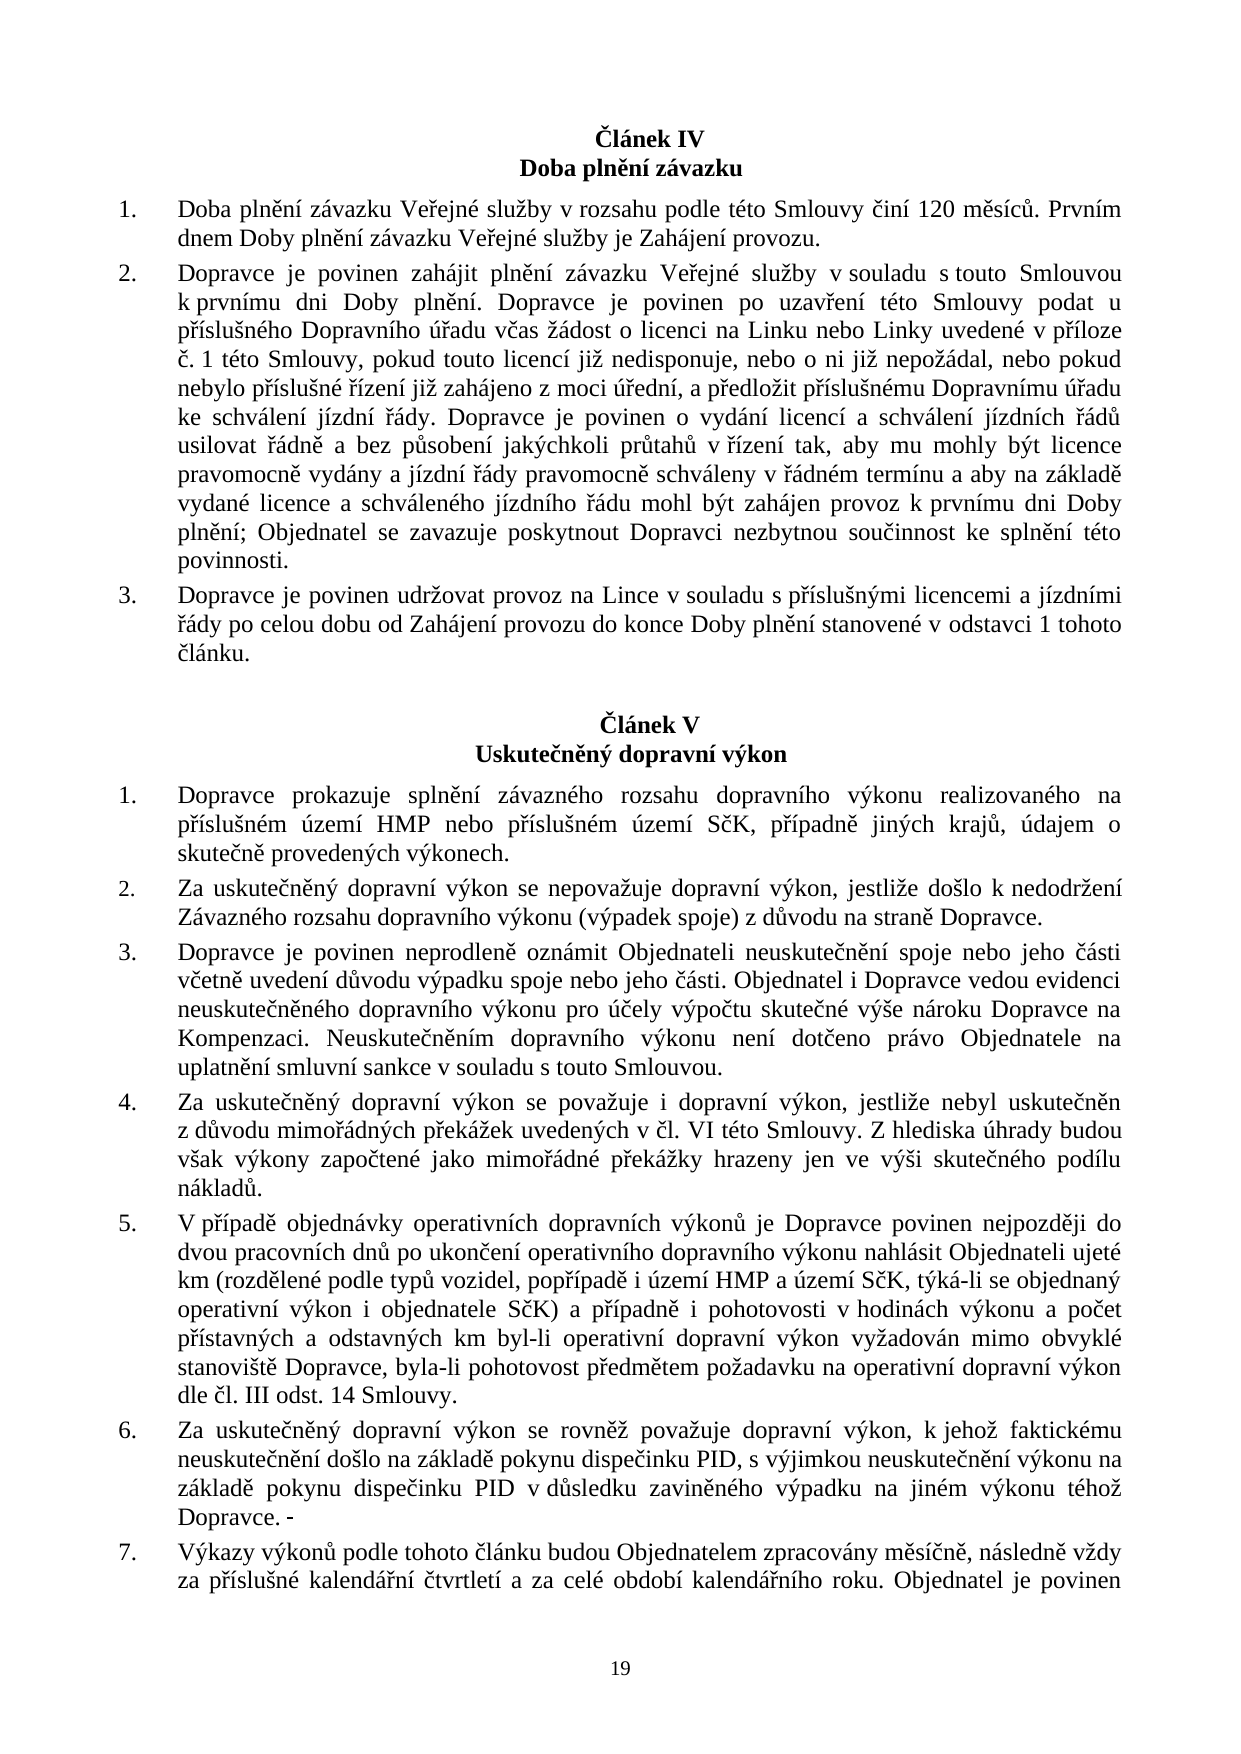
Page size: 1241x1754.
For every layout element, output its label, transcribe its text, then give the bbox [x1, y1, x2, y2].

text Článek IV [177, 124, 1122, 153]
text Dopravce prokazuje splnění závazného rozsahu dopravního výkonu realizovaného na příslušném území HMP nebo příslušném území SčK, případně jiných krajů, údajem o skutečně provedených výkonech. [118, 780, 1122, 867]
text Za uskutečněný dopravní výkon se rovněž považuje dopravní výkon, k jehož faktickému neuskutečnění došlo na základě pokynu dispečinku PID, s výjimkou neuskutečnění výkonu na základě pokynu dispečinku PID v důsledku zaviněného výpadku na jiném výkonu téhož Dopravce. [118, 1415, 1122, 1530]
text Za uskutečněný dopravní výkon se nepovažuje dopravní výkon, jestliže došlo k nedodržení Závazného rozsahu dopravního výkonu (výpadek spoje) z důvodu na straně Dopravce. [118, 873, 1122, 930]
text Dopravce je povinen neprodleně oznámit Objednateli neuskutečnění spoje nebo jeho části včetně uvedení důvodu výpadku spoje nebo jeho části. Objednatel i Dopravce vedou evidenci neuskutečněného dopravního výkonu pro účely výpočtu skutečné výše nároku Dopravce na Kompenzaci. Neuskutečněním dopravního výkonu není dotčeno právo Objednatele na uplatnění smluvní sankce v souladu s touto Smlouvou. [118, 937, 1122, 1080]
text Dopravce je povinen udržovat provoz na Lince v souladu s příslušnými licencemi a jízdními řády po celou dobu od Zahájení provozu do konce Doby plnění stanovené v odstavci 1 tohoto článku. [118, 580, 1122, 667]
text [118, 1537, 1122, 1594]
text Dopravce je povinen zahájit plnění závazku Veřejné služby v souladu s touto Smlouvou k prvnímu dni Doby plnění. Dopravce je povinen po uzavření této Smlouvy podat u příslušného Dopravního úřadu včas žádost o licenci na Linku nebo Linky uvedené v příloze č. 1 této Smlouvy, pokud touto licencí již nedisponuje, nebo o ni již nepožádal, nebo pokud nebylo příslušné řízení již zahájeno z moci úřední, a předložit příslušnému Dopravnímu úřadu ke schválení jízdní řády. Dopravce je povinen o vydání licencí a schválení jízdních řádů usilovat řádně a bez působení jakýchkoli průtahů v řízení tak, aby mu mohly být licence pravomocně vydány a jízdní řády pravomocně schváleny v řádném termínu a aby na základě vydané licence a schváleného jízdního řádu mohl být zahájen provoz k prvnímu dni Doby plnění; Objednatel se zavazuje poskytnout Dopravci nezbytnou součinnost ke splnění této povinnosti. [118, 258, 1122, 574]
text Doba plnění závazku [140, 153, 1122, 182]
text Za uskutečněný dopravní výkon se považuje i dopravní výkon, jestliže nebyl uskutečněn z důvodu mimořádných překážek uvedených v čl. VI této Smlouvy. Z hlediska úhrady budou však výkony započtené jako mimořádné překážky hrazeny jen ve výši skutečného podílu nákladů. [118, 1087, 1122, 1202]
text Doba plnění závazku Veřejné služby v rozsahu podle této Smlouvy činí 120 měsíců. Prvním dnem Doby plnění závazku Veřejné služby je Zahájení provozu. [118, 194, 1122, 252]
text V případě objednávky operativních dopravních výkonů je Dopravce povinen nejpozději do dvou pracovních dnů po ukončení operativního dopravního výkonu nahlásit Objednateli ujeté km (rozdělené podle typů vozidel, popřípadě i území HMP a území SčK, týká-li se objednaný operativní výkon i objednatele SčK) a případně i pohotovosti v hodinách výkonu a počet přístavných a odstavných km byl-li operativní dopravní výkon vyžadován mimo obvyklé stanoviště Dopravce, byla-li pohotovost předmětem požadavku na operativní dopravní výkon dle čl. III odst. 14 Smlouvy. [118, 1208, 1122, 1409]
text Článek V [177, 710, 1122, 739]
text Uskutečněný dopravní výkon [140, 739, 1122, 768]
